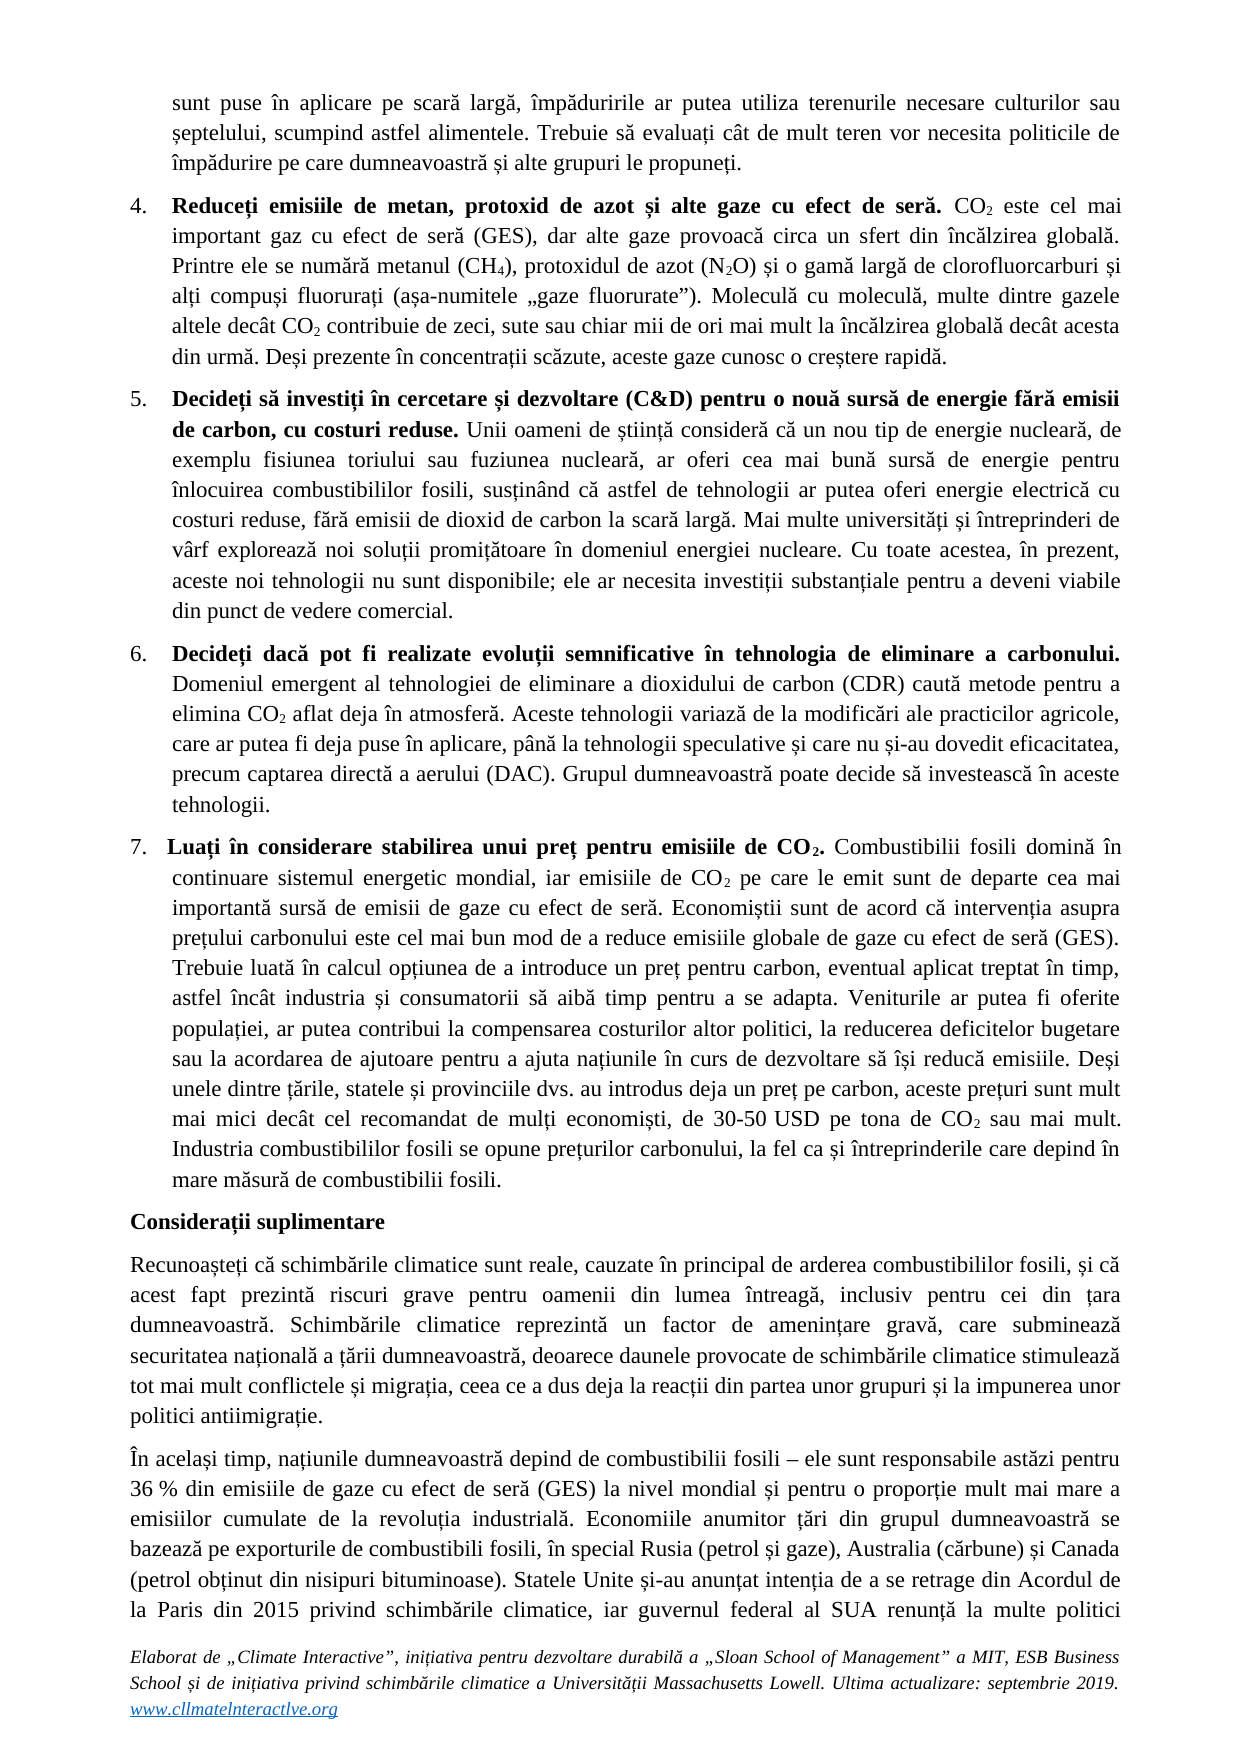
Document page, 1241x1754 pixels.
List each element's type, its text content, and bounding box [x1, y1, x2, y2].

list Luați în considerare stabilirea unui preț pentru emisiile de CO2. Combustibilii fosili domină în continuare sistemul energetic mondial, iar emisiile de CO2 pe care le emit sunt de departe cea mai importantă sursă de emisii de gaze cu efect de seră. Economiștii sunt de acord că intervenția asupra prețului carbonului este cel mai bun mod de a reduce emisiile globale de gaze cu efect de seră (GES). Trebuie luată în calcul opțiunea de a introduce un preț pentru carbon, eventual aplicat treptat în timp, astfel încât industria și consumatorii să aibă timp pentru a se adapta. Veniturile ar putea fi oferite populației, ar putea contribui la compensarea costurilor altor politici, la reducerea deficitelor bugetare sau la acordarea de ajutoare pentru a ajuta națiunile în curs de dezvoltare să își reducă emisiile. Deși unele dintre țările, statele și provinciile dvs. au introdus deja un preț pe carbon, aceste prețuri sunt mult mai mici decât cel recomandat de mulți economiști, de 30-50 USD pe tona de CO2 sau mai mult. Industria combustibililor fosili se opune prețurilor carbonului, la fel ca și întreprinderile care depind în mare măsură de combustibilii fosili. [130, 833, 1122, 1192]
list Reduceți emisiile de metan, protoxid de azot și alte gaze cu efect de seră. CO2 este cel mai important gaz cu efect de seră (GES), dar alte gaze provoacă circa un sfert din încălzirea globală. Printre ele se numără metanul (CH4), protoxidul de azot (N2O) și o gamă largă de clorofluorcarburi și alți compuși fluorurați (așa-numitele „gaze fluorurate”). Moleculă cu moleculă, multe dintre gazele altele decât CO2 contribuie de zeci, sute sau chiar mii de ori mai mult la încălzirea globală decât acesta din urmă. Deși prezente în concentrații scăzute, aceste gaze cunosc o creștere rapidă. [130, 192, 1122, 369]
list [130, 89, 1122, 175]
text Recunoașteți că schimbările climatice sunt reale, cauzate în principal de arderea combustibililor fosili, și că acest fapt prezintă riscuri grave pentru oamenii din lumea întreagă, inclusiv pentru cei din țara dumneavoastră. Schimbările climatice reprezintă un factor de amenințare gravă, care subminează securitatea națională a țării dumneavoastră, deoarece daunele provocate de schimbările climatice stimulează tot mai mult conflictele și migrația, ceea ce a dus deja la reacții din partea unor grupuri și la impunerea unor politici antiimigrație. [130, 1251, 1122, 1428]
list Decideți dacă pot fi realizate evoluții semnificative în tehnologia de eliminare a carbonului. Domeniul emergent al tehnologiei de eliminare a dioxidului de carbon (CDR) caută metode pentru a elimina CO2 aflat deja în atmosferă. Aceste tehnologii variază de la modificări ale practicilor agricole, care ar putea fi deja puse în aplicare, până la tehnologii speculative și care nu și-au dovedit eficacitatea, precum captarea directă a aerului (DAC). Grupul dumneavoastră poate decide să investească în aceste tehnologii. [130, 640, 1122, 817]
list Decideți să investiți în cercetare și dezvoltare (C&D) pentru o nouă sursă de energie fără emisii de carbon, cu costuri reduse. Unii oameni de știință consideră că un nou tip de energie nucleară, de exemplu fisiunea toriului sau fuziunea nucleară, ar oferi cea mai bună sursă de energie pentru înlocuirea combustibililor fosili, susținând că astfel de tehnologii ar putea oferi energie electrică cu costuri reduse, fără emisii de dioxid de carbon la scară largă. Mai multe universități și întreprinderi de vârf explorează noi soluții promițătoare în domeniul energiei nucleare. Cu toate acestea, în prezent, aceste noi tehnologii nu sunt disponibile; ele ar necesita investiții substanțiale pentru a deveni viabile din punct de vedere comercial. [130, 386, 1122, 623]
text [130, 1445, 1122, 1622]
text Considerații suplimentare [130, 1208, 1122, 1235]
